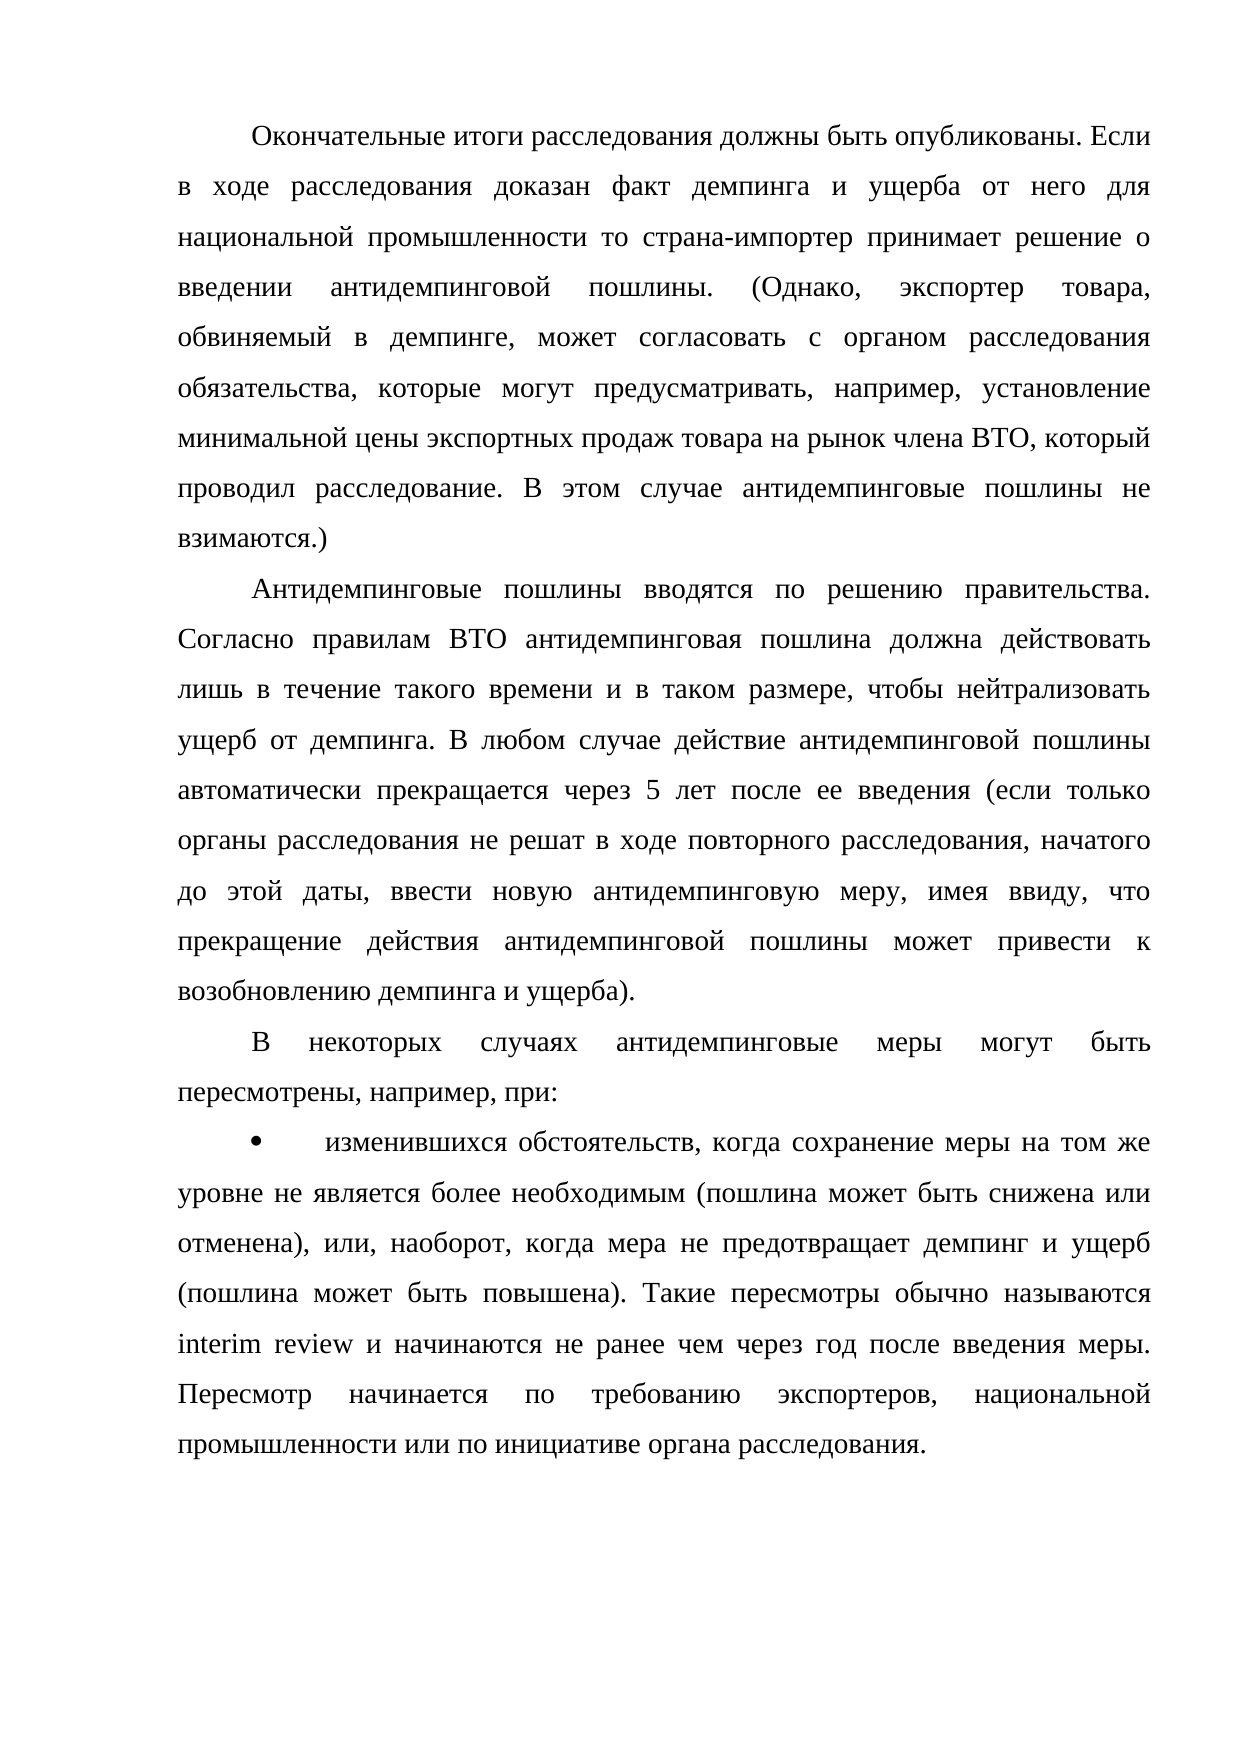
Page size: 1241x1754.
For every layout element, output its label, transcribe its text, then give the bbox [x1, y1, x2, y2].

text Окончательные итоги расследования должны быть опубликованы. Если в ходе расследования доказан факт демпинга и ущерба от него для национальной промышленности то страна-импортер принимает решение о введении антидемпинговой пошлины. (Однако, экспортер товара, обвиняемый в демпинге, может согласовать с органом расследования обязательства, которые могут предусматривать, например, установление минимальной цены экспортных продаж товара на рынок члена ВТО, который проводил расследование. В этом случае антидемпинговые пошлины не взимаются.) [177, 118, 1152, 554]
text В некоторых случаях антидемпинговые меры могут быть пересмотрены, например, при: [177, 1024, 1152, 1108]
list изменившихся обстоятельств, когда сохранение меры на том же уровне не является более необходимым (пошлина может быть снижена или отменена), или, наоборот, когда мера не предотвращает демпинг и ущерб (пошлина может быть повышена). Такие пересмотры обычно называются interim review и начинаются не ранее чем через год после введения меры. Пересмотр начинается по требованию экспортеров, национальной промышленности или по инициативе органа расследования. [177, 1124, 1152, 1460]
text Антидемпинговые пошлины вводятся по решению правительства. Согласно правилам ВТО антидемпинговая пошлина должна действовать лишь в течение такого времени и в таком размере, чтобы нейтрализовать ущерб от демпинга. В любом случае действие антидемпинговой пошлины автоматически прекращается через 5 лет после ее введения (если только органы расследования не решат в ходе повторного расследования, начатого до этой даты, ввести новую антидемпинговую меру, имея ввиду, что прекращение действия антидемпинговой пошлины может привести к возобновлению демпинга и ущерба). [177, 571, 1152, 1007]
